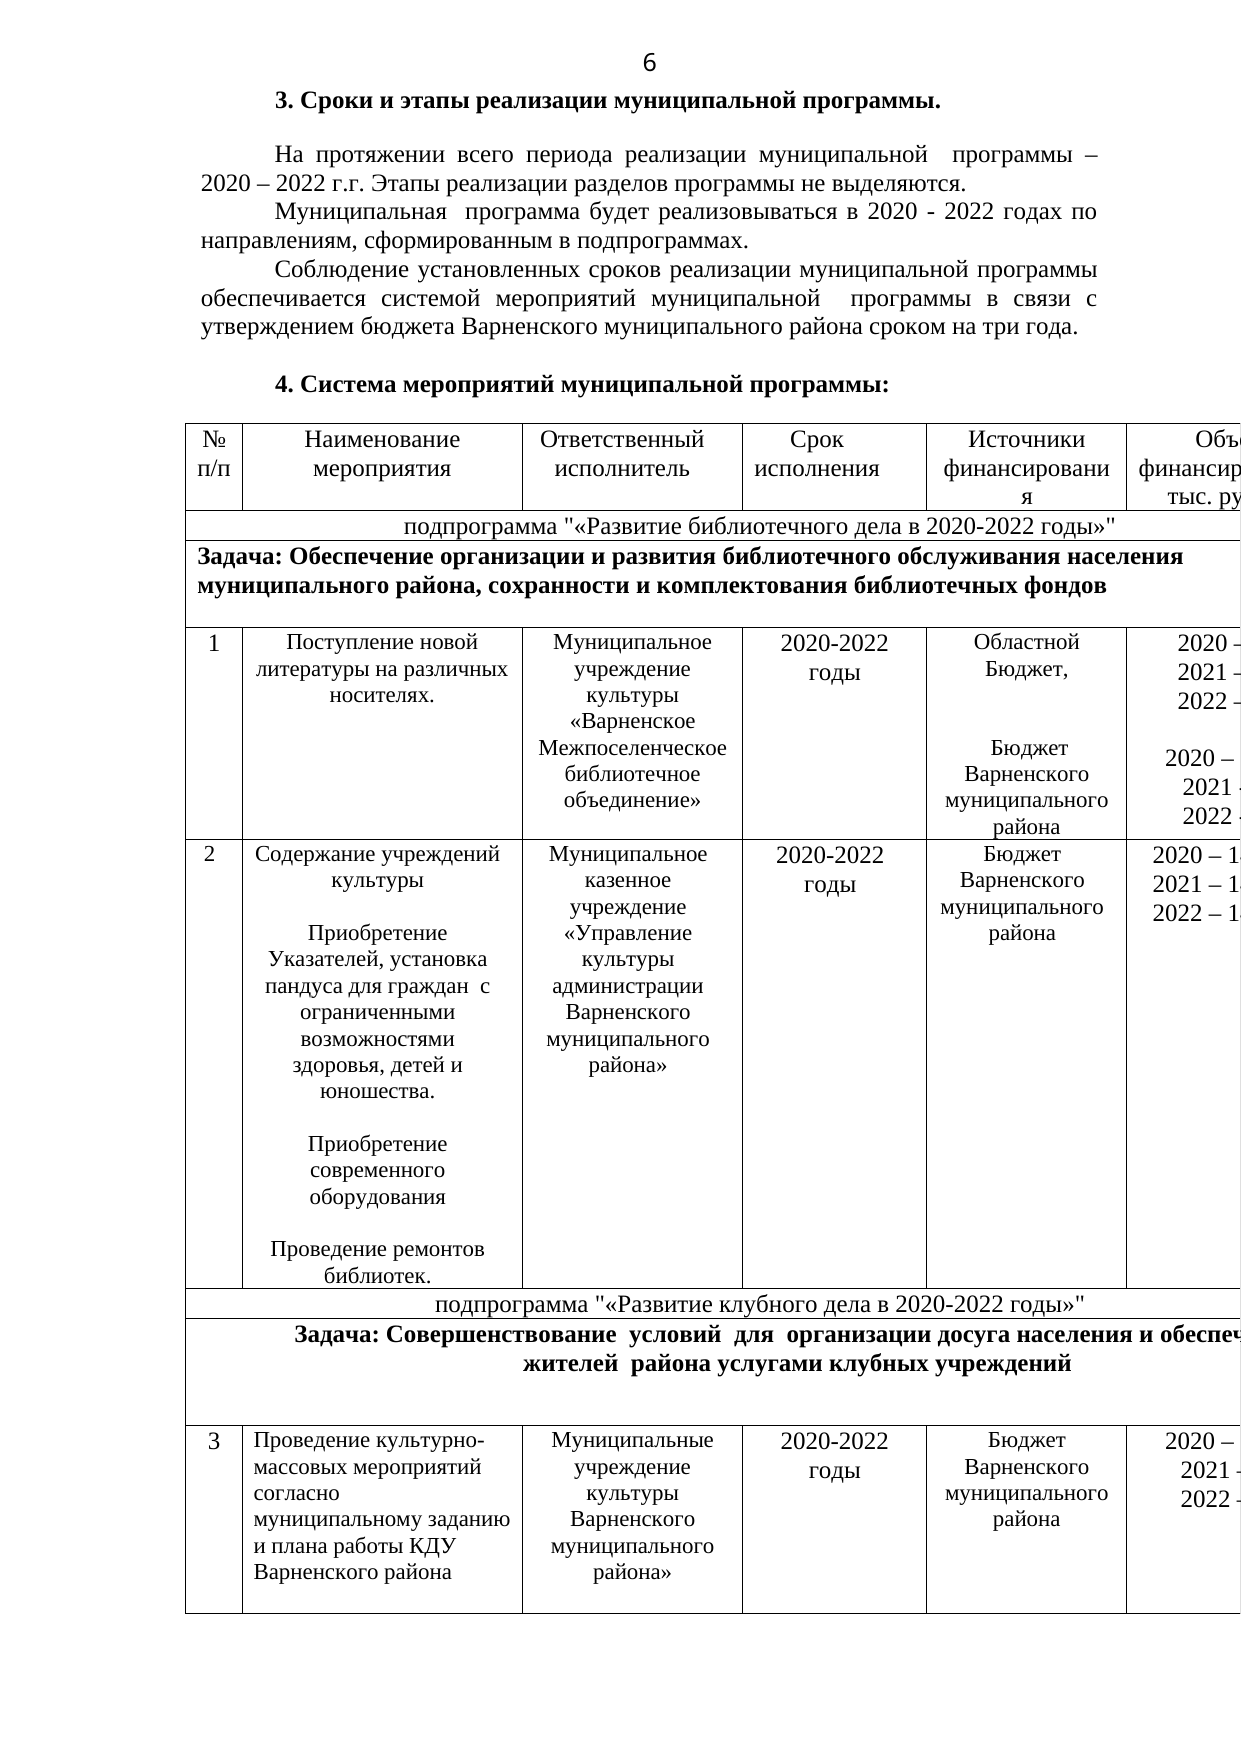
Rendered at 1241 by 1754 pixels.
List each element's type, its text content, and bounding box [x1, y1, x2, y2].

table_cell 2 [186, 840, 242, 1288]
table_cell 2020 – 14671,9 2021 – 14371,5 2022 – 14221,5 [1127, 840, 1240, 1288]
text 4. Система мероприятий муниципальной программы: [275, 369, 1098, 398]
table_cell подпрограмма "«Развитие библиотечного дела в 2020-2022 годы»" [186, 511, 1240, 540]
table_cell Муниципальное учреждение культуры «Варненское Межпоселенческое библиотечное объединение» [523, 628, 742, 839]
table_cell 3 [186, 1426, 242, 1613]
text Соблюдение установленных сроков реализации муниципальной программы обеспечивается системой мероприятий муниципальной программы в связи с утверждением бюджета Варненского муниципального района сроком на три года. [201, 254, 1098, 340]
table_cell Поступление новой литературы на различных носителях. [243, 628, 522, 839]
table_cell 1 [186, 628, 242, 839]
text На протяжении всего периода реализации муниципальной программы – 2020 – 2022 г.г. Этапы реализации разделов программы не выделяются. [201, 139, 1098, 196]
table_cell Бюджет Варненского муниципального района [927, 1426, 1126, 1613]
table_cell Проведение культурно-массовых мероприятий согласно муниципальному заданию и плана работы КДУ Варненского района [243, 1426, 522, 1613]
table_cell Содержание учреждений культуры Приобретение Указателей, установка пандуса для граждан с ограниченными возможностями здоровья, детей и юношества. Приобретение современного оборудования Проведение ремонтов библиотек. [243, 840, 522, 1288]
table_cell Муниципальное казенное учреждение «Управление культуры администрации Варненского муниципального района» [523, 840, 742, 1288]
table_header Объем финансирования, тыс. рублей [1127, 424, 1240, 510]
table_cell Задача: Обеспечение организации и развития библиотечного обслуживания населения муниципального района, сохранности и комплектования библиотечных фондов [186, 541, 1240, 627]
table_cell Бюджет Варненского муниципального района [927, 840, 1126, 1288]
table_header Наименование мероприятия [243, 424, 522, 510]
table_cell Областной Бюджет, Бюджет Варненского муниципального района [927, 628, 1126, 839]
table_cell 2020-2022 годы [743, 628, 926, 839]
table_cell 2020 – 110,0 2021 –0,0 2022 –0,0 [1127, 1426, 1240, 1613]
text 3. Сроки и этапы реализации муниципальной программы. [275, 85, 1098, 114]
table_header Ответственный исполнитель [523, 424, 742, 510]
table_cell 2020-2022 годы [743, 1426, 926, 1613]
table_header № п/п [186, 424, 242, 510]
table_cell Муниципальные учреждение культуры Варненского муниципального района» [523, 1426, 742, 1613]
table_header Срок исполнения [743, 424, 926, 510]
table_cell подпрограмма "«Развитие клубного дела в 2020-2022 годы»" [186, 1289, 1240, 1318]
table_header Источники финансирования [927, 424, 1126, 510]
table_cell Задача: Совершенствование условий для организации досуга населения и обеспечения жителей района услугами клубных учреждений [186, 1319, 1240, 1425]
text Муниципальная программа будет реализовываться в 2020 - 2022 годах по направлениям, сформированным в подпрограммах. [201, 196, 1098, 254]
table_cell 2020 – 2,0 2021 – 2,0 2022 – 2,0 2020 – 200,0 2021 -0,0 2022 -0,0 [1127, 628, 1240, 839]
table_cell 2020-2022 годы [743, 840, 926, 1288]
